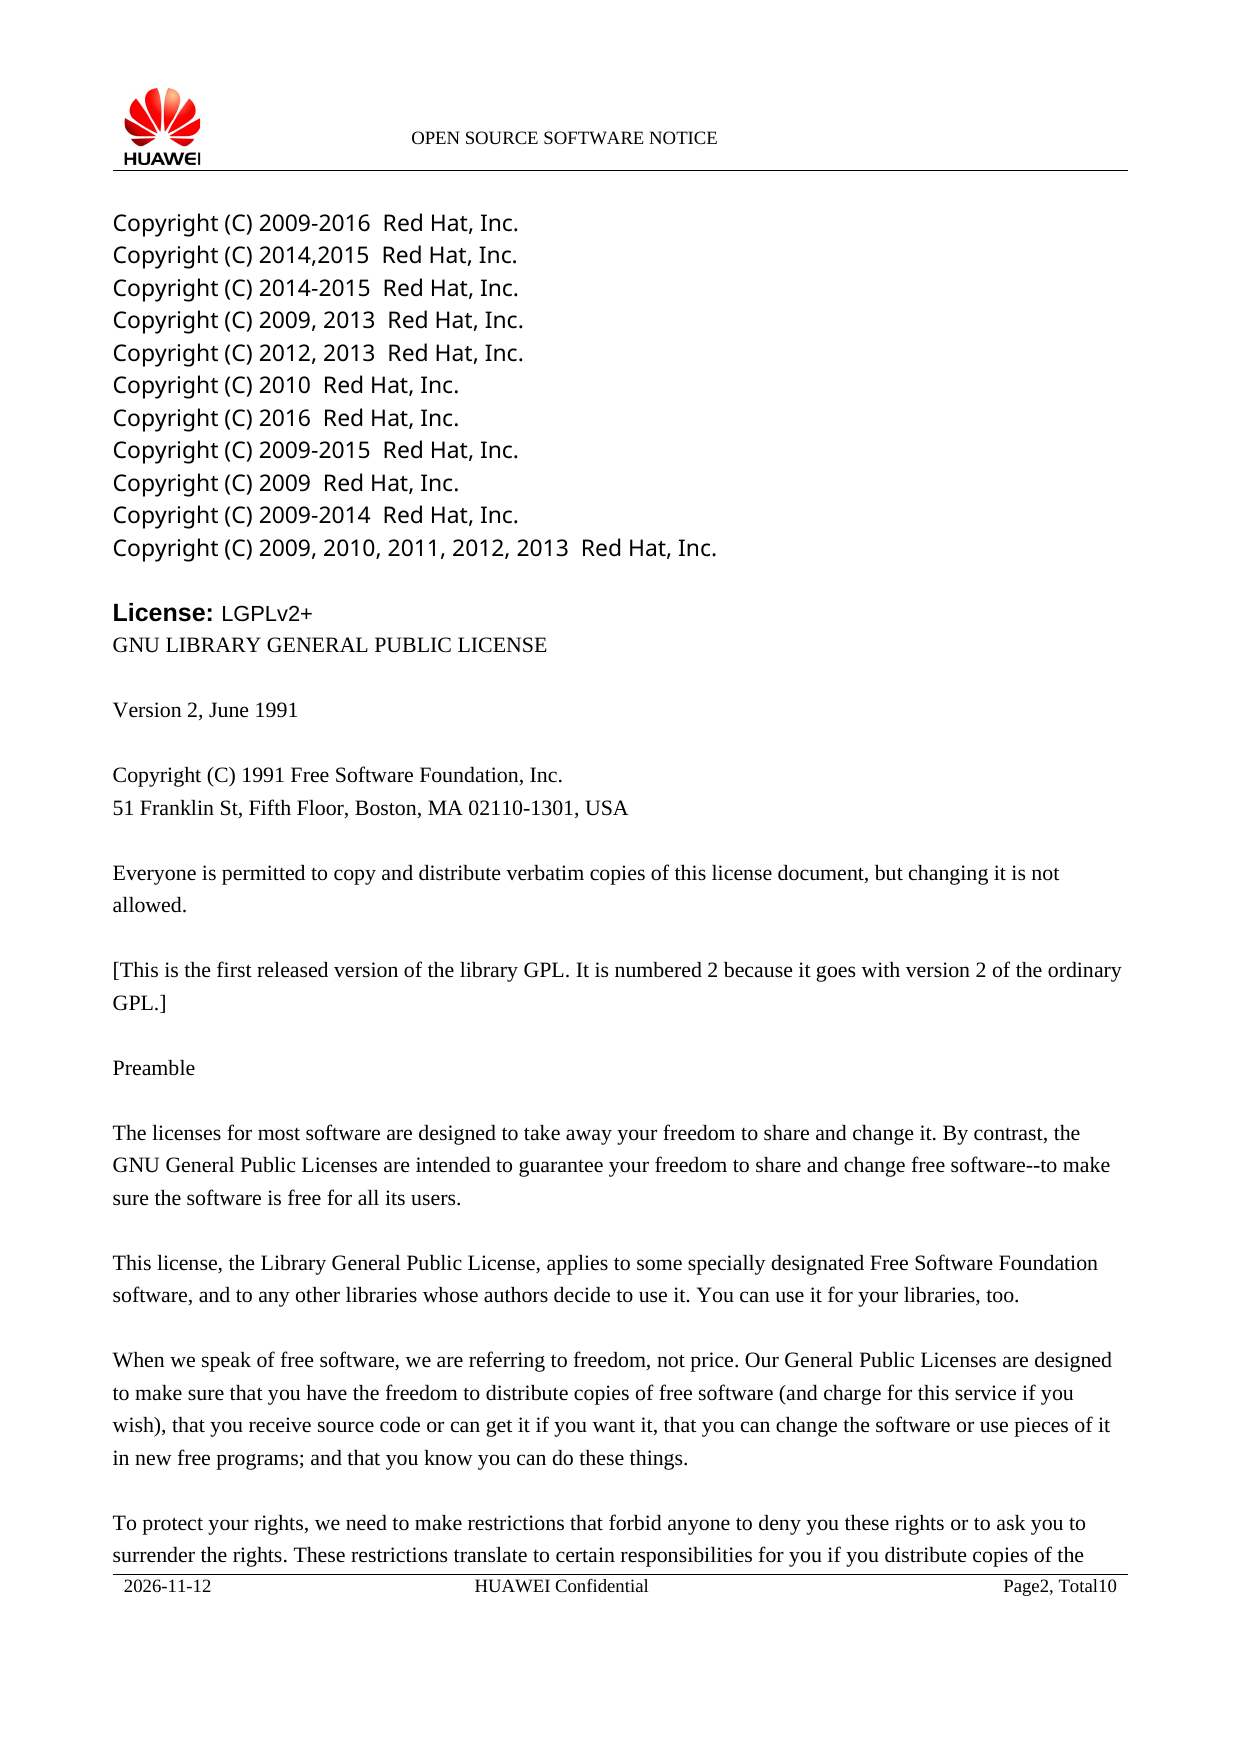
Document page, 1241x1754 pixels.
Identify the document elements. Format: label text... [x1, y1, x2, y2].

picture [124, 88, 201, 165]
text License: LGPLv2+ [112, 596, 1128, 629]
